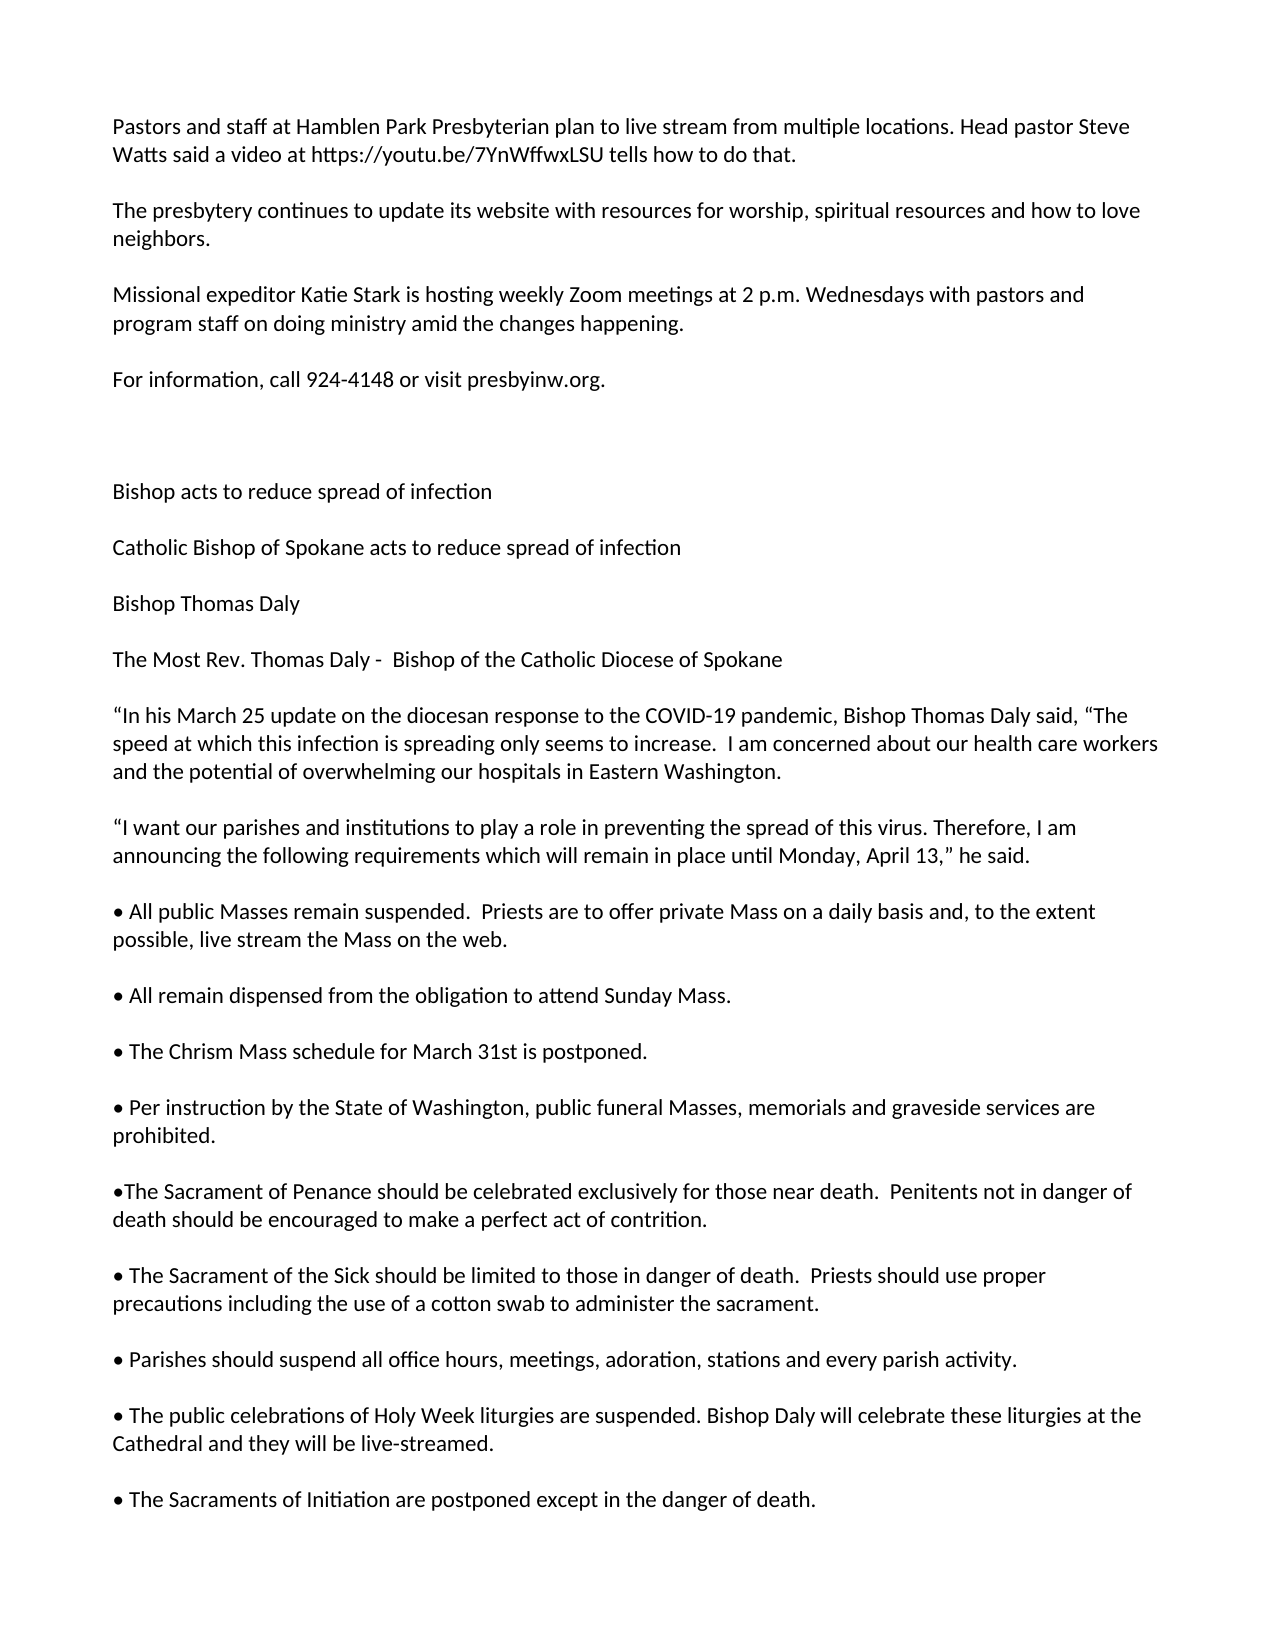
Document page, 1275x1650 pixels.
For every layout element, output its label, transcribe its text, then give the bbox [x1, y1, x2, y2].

text The presbytery continues to update its website with resources for worship, spiritual resources and how to love neighbors. [112, 197, 1162, 253]
text Missional expeditor Katie Stark is hosting weekly Zoom meetings at 2 p.m. Wednesdays with pastors and program staff on doing ministry amid the changes happening. [112, 281, 1162, 337]
text • The Sacrament of the Sick should be limited to those in danger of death. Priests should use proper precautions including the use of a cotton swab to administer the sacrament. [112, 1261, 1162, 1317]
text Bishop Thomas Daly [112, 589, 1162, 617]
text For information, call 924-4148 or visit presbyinw.org. [112, 365, 1162, 393]
text The Most Rev. Thomas Daly - Bishop of the Catholic Diocese of Spokane [112, 645, 1162, 673]
text •The Sacrament of Penance should be celebrated exclusively for those near death. Penitents not in danger of death should be encouraged to make a perfect act of contrition. [112, 1177, 1162, 1233]
text Pastors and staff at Hamblen Park Presbyterian plan to live stream from multiple locations. Head pastor Steve Watts said a video at https://youtu.be/7YnWffwxLSU tells how to do that. [112, 112, 1162, 168]
text • Parishes should suspend all office hours, meetings, adoration, stations and every parish activity. [112, 1345, 1162, 1373]
text Bishop acts to reduce spread of infection [112, 477, 1162, 505]
text • The public celebrations of Holy Week liturgies are suspended. Bishop Daly will celebrate these liturgies at the Cathedral and they will be live-streamed. [112, 1401, 1162, 1457]
text “I want our parishes and institutions to play a role in preventing the spread of this virus. Therefore, I am announcing the following requirements which will remain in place until Monday, April 13,” he said. [112, 813, 1162, 869]
text • Per instruction by the State of Washington, public funeral Masses, memorials and graveside services are prohibited. [112, 1093, 1162, 1149]
text • The Chrism Mass schedule for March 31st is postponed. [112, 1037, 1162, 1065]
text “In his March 25 update on the diocesan response to the COVID-19 pandemic, Bishop Thomas Daly said, “The speed at which this infection is spreading only seems to increase. I am concerned about our health care workers and the potential of overwhelming our hospitals in Eastern Washington. [112, 701, 1162, 785]
text • All remain dispensed from the obligation to attend Sunday Mass. [112, 981, 1162, 1009]
text • All public Masses remain suspended. Priests are to offer private Mass on a daily basis and, to the extent possible, live stream the Mass on the web. [112, 897, 1162, 953]
text • The Sacraments of Initiation are postponed except in the danger of death. [112, 1486, 1162, 1513]
text Catholic Bishop of Spokane acts to reduce spread of infection [112, 533, 1162, 561]
